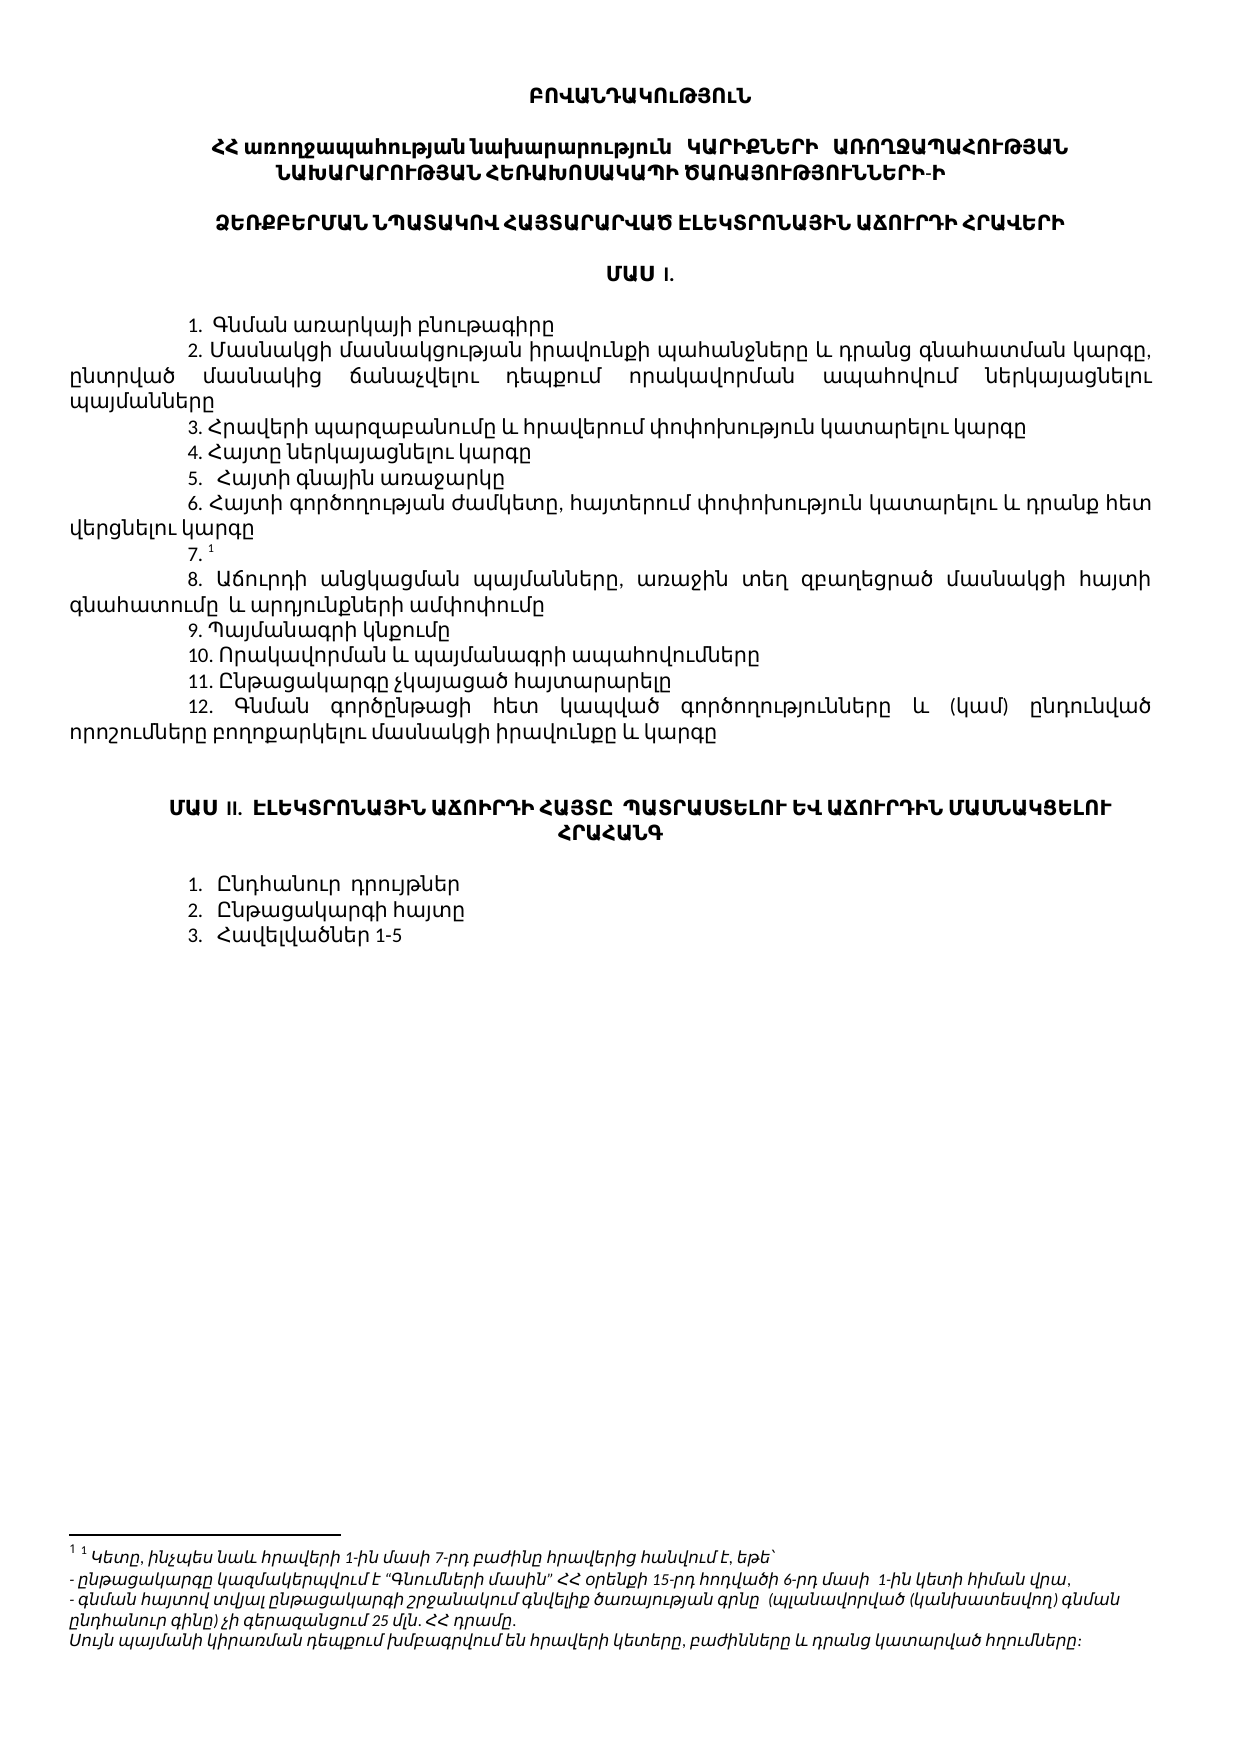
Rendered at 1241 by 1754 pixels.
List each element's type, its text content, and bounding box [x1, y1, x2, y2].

text ՄԱՍ I. [69, 261, 1152, 287]
text 10. Որակավորման և պայմանագրի ապահովումները [69, 643, 1152, 668]
text 3. Հավելվածներ 1-5 [69, 922, 1152, 948]
text ԲՈՎԱՆԴԱԿՈւԹՅՈւՆ [69, 83, 1152, 109]
text 7. [69, 541, 1152, 566]
text 5. Հայտի գնային առաջարկը [69, 465, 1152, 490]
text ՀՀ առողջապահության նախարարություն ԿԱՐԻՔՆԵՐԻ ԱՌՈՂՋԱՊԱՀՈՒԹՅԱՆ ՆԱԽԱՐԱՐՈՒԹՅԱՆ ՀԵՌԱԽՈՍԱԿԱՊԻ ԾԱՌԱՅՈՒԹՅՈՒՆՆԵՐԻ-Ի [69, 134, 1152, 185]
text 1. Գնման առարկայի բնութագիրը [69, 312, 1152, 338]
text ՁԵՌՔԲԵՐՄԱՆ ՆՊԱՏԱԿՈՎ ՀԱՅՏԱՐԱՐՎԱԾ ԷԼԵԿՏՐՈՆԱՅԻՆ ԱՃՈՒՐԴԻ ՀՐԱՎԵՐԻ [69, 211, 1152, 236]
text ՄԱՍ II. ԷԼԵԿՏՐՈՆԱՅԻՆ ԱՃՈԻՐԴԻ ՀԱՅՏԸ ՊԱՏՐԱՍՏԵԼՈՒ ԵՎ ԱՃՈՒՐԴԻՆ ՄԱՍՆԱԿՑԵԼՈՒ ՀՐԱՀԱՆԳ [69, 795, 1152, 846]
text 9. Պայմանագրի կնքումը [69, 617, 1152, 643]
text 2. Մասնակցի մասնակցության իրավունքի պահանջները և դրանց գնահատման կարգը, ընտրված մասնակից ճանաչվելու դեպքում որակավորման ապահովում ներկայացնելու պայմանները [69, 338, 1152, 414]
text 8. Աճուրդի անցկացման պայմանները, առաջին տեղ զբաղեցրած մասնակցի հայտի գնահատումը և արդյունքների ամփոփումը [69, 566, 1152, 617]
text 4. Հայտը ներկայացնելու կարգը [69, 439, 1152, 465]
text 11. Ընթացակարգը չկայացած հայտարարելը [69, 668, 1152, 693]
text 6. Հայտի գործողության ժամկետը, հայտերում փոփոխություն կատարելու և դրանք հետ վերցնելու կարգը [69, 490, 1152, 541]
text 2. Ընթացակարգի հայտը [69, 897, 1152, 922]
text 12. Գնման գործընթացի հետ կապված գործողությունները և (կամ) ընդունված որոշումները բողոքարկելու մասնակցի իրավունքը և կարգը [69, 693, 1152, 744]
text 1. Ընդհանուր դրույթներ [69, 871, 1152, 897]
text 3. Հրավերի պարզաբանումը և հրավերում փոփոխություն կատարելու կարգը [69, 414, 1152, 439]
